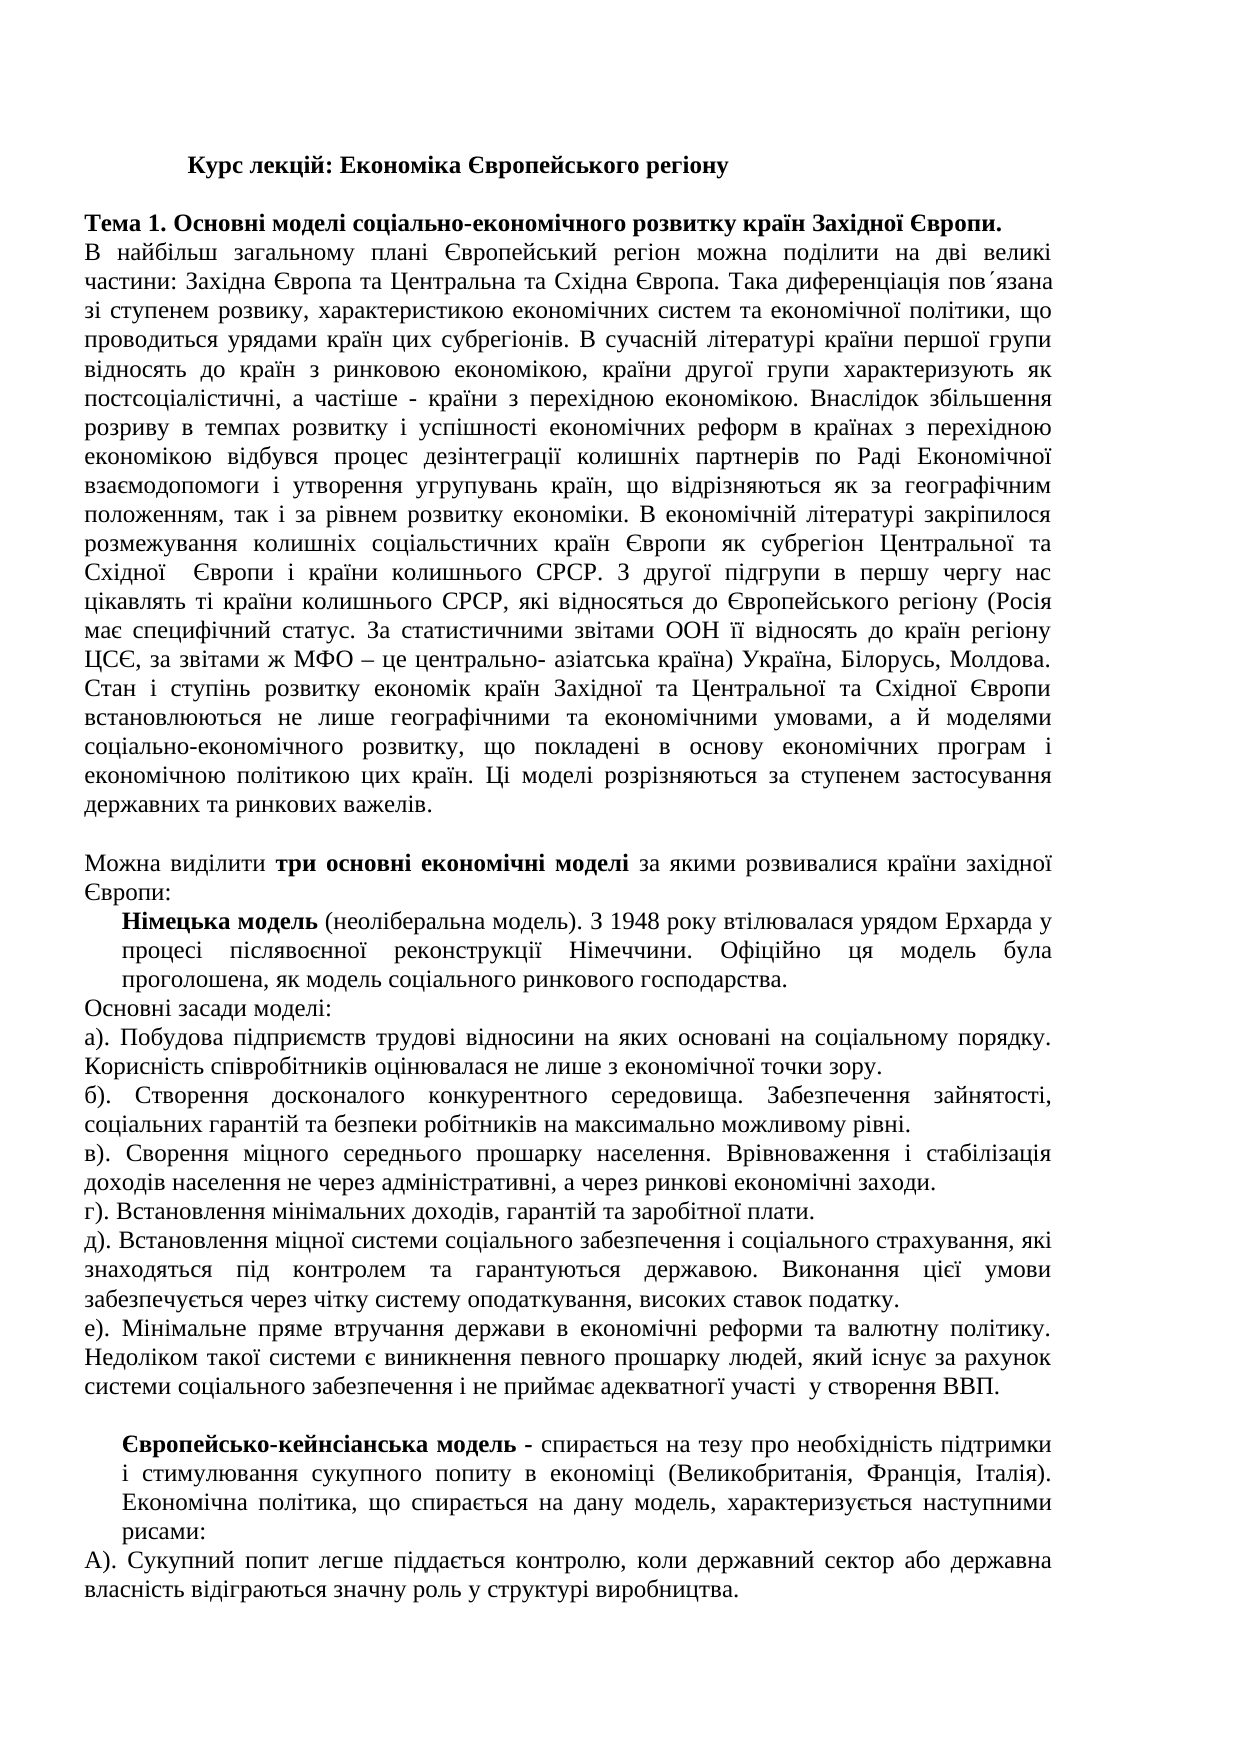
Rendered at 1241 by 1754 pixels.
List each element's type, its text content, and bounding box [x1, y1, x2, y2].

list Європейсько-кейнсіанська модель - спирається на тезу про необхідність підтримки і стимулювання сукупного попиту в економіці (Великобританія, Франція, Італія). Економічна політика, що спирається на дану модель, характеризується наступними рисами: [84, 1429, 1053, 1545]
list Основні засади моделі: [84, 993, 1053, 1022]
list г). Встановлення мінімальних доходів, гарантій та заробітної плати. [84, 1196, 1053, 1225]
list в). Сворення міцного середнього прошарку населення. Врівноваження і стабілізація доходів населення не через адміністративні, а через ринкові економічні заходи. [84, 1138, 1053, 1196]
text Курс лекцій: Економіка Європейського регіону [187, 150, 1053, 179]
list а). Побудова підприємств трудові відносини на яких основані на соціальному порядку. Корисність співробітників оцінювалася не лише з економічної точки зору. [84, 1022, 1053, 1080]
list д). Встановлення міцної системи соціального забезпечення і соціального страхування, які знаходяться під контролем та гарантуються державою. Виконання цієї умови забезпечується через чітку систему оподаткування, високих ставок податку. [84, 1225, 1053, 1312]
list б). Створення досконалого конкурентного середовища. Забезпечення зайнятості, соціальних гарантій та безпеки робітників на максимально можливому рівні. [84, 1080, 1053, 1138]
text Можна виділити три основні економічні моделі за якими розвивалися країни західної Європи: [84, 847, 1053, 906]
list Німецька модель (неоліберальна модель). З 1948 року втілювалася урядом Ерхарда у процесі післявоєнної реконструкції Німеччини. Офіційно ця модель була проголошена, як модель соціального ринкового господарства. [84, 906, 1053, 993]
text Тема 1. Основні моделі соціально-економічного розвитку країн Західної Європи. [84, 208, 1053, 237]
list А). Сукупний попит легше піддається контролю, коли державний сектор або державна власність відіграються значну роль у структурі виробництва. [84, 1545, 1053, 1603]
list е). Мінімальне пряме втручання держави в економічні реформи та валютну політику. Недоліком такої системи є виникнення певного прошарку людей, який існує за рахунок системи соціального забезпечення і не приймає адекватногї участі у створення ВВП. [84, 1312, 1053, 1400]
text В найбільш загальному плані Європейський регіон можна поділити на дві великі частини: Західна Європа та Центральна та Східна Європа. Така диференціація повязана зі ступенем розвику, характеристикою економічних систем та економічної політики, що проводиться урядами країн цих субрегіонів. В сучасній літературі країни першої групи відносять до країн з ринковою економікою, країни другої групи характеризують як постсоціалістичні, а частіше - країни з перехідною економікою. Внаслідок збільшення розриву в темпах розвитку і успішності економічних реформ в країнах з перехідною економікою відбувся процес дезінтеграції колишніх партнерів по Раді Економічної взаємодопомоги і утворення угрупувань країн, що відрізняються як за географічним положенням, так і за рівнем розвитку економіки. В економічній літературі закріпилося розмежування колишніх соціальстичних країн Європи як субрегіон Центральної та Східної Європи і країни колишнього СРСР. З другої підгрупи в першу чергу нас цікавлять ті країни колишнього СРСР, які відносяться до Європейського регіону (Росія має специфічний статус. За статистичними звітами ООН її відносять до країн регіону ЦСЄ, за звітами ж МФО – це центрально- азіатська країна) Україна, Білорусь, Молдова. Стан і ступінь розвитку економік країн Західної та Центральної та Східної Європи встановлюються не лише географічними та економічними умовами, а й моделями соціально-економічного розвитку, що покладені в основу економічних програм і економічною політикою цих країн. Ці моделі розрізняються за ступенем застосування державних та ринкових важелів. [84, 237, 1053, 818]
